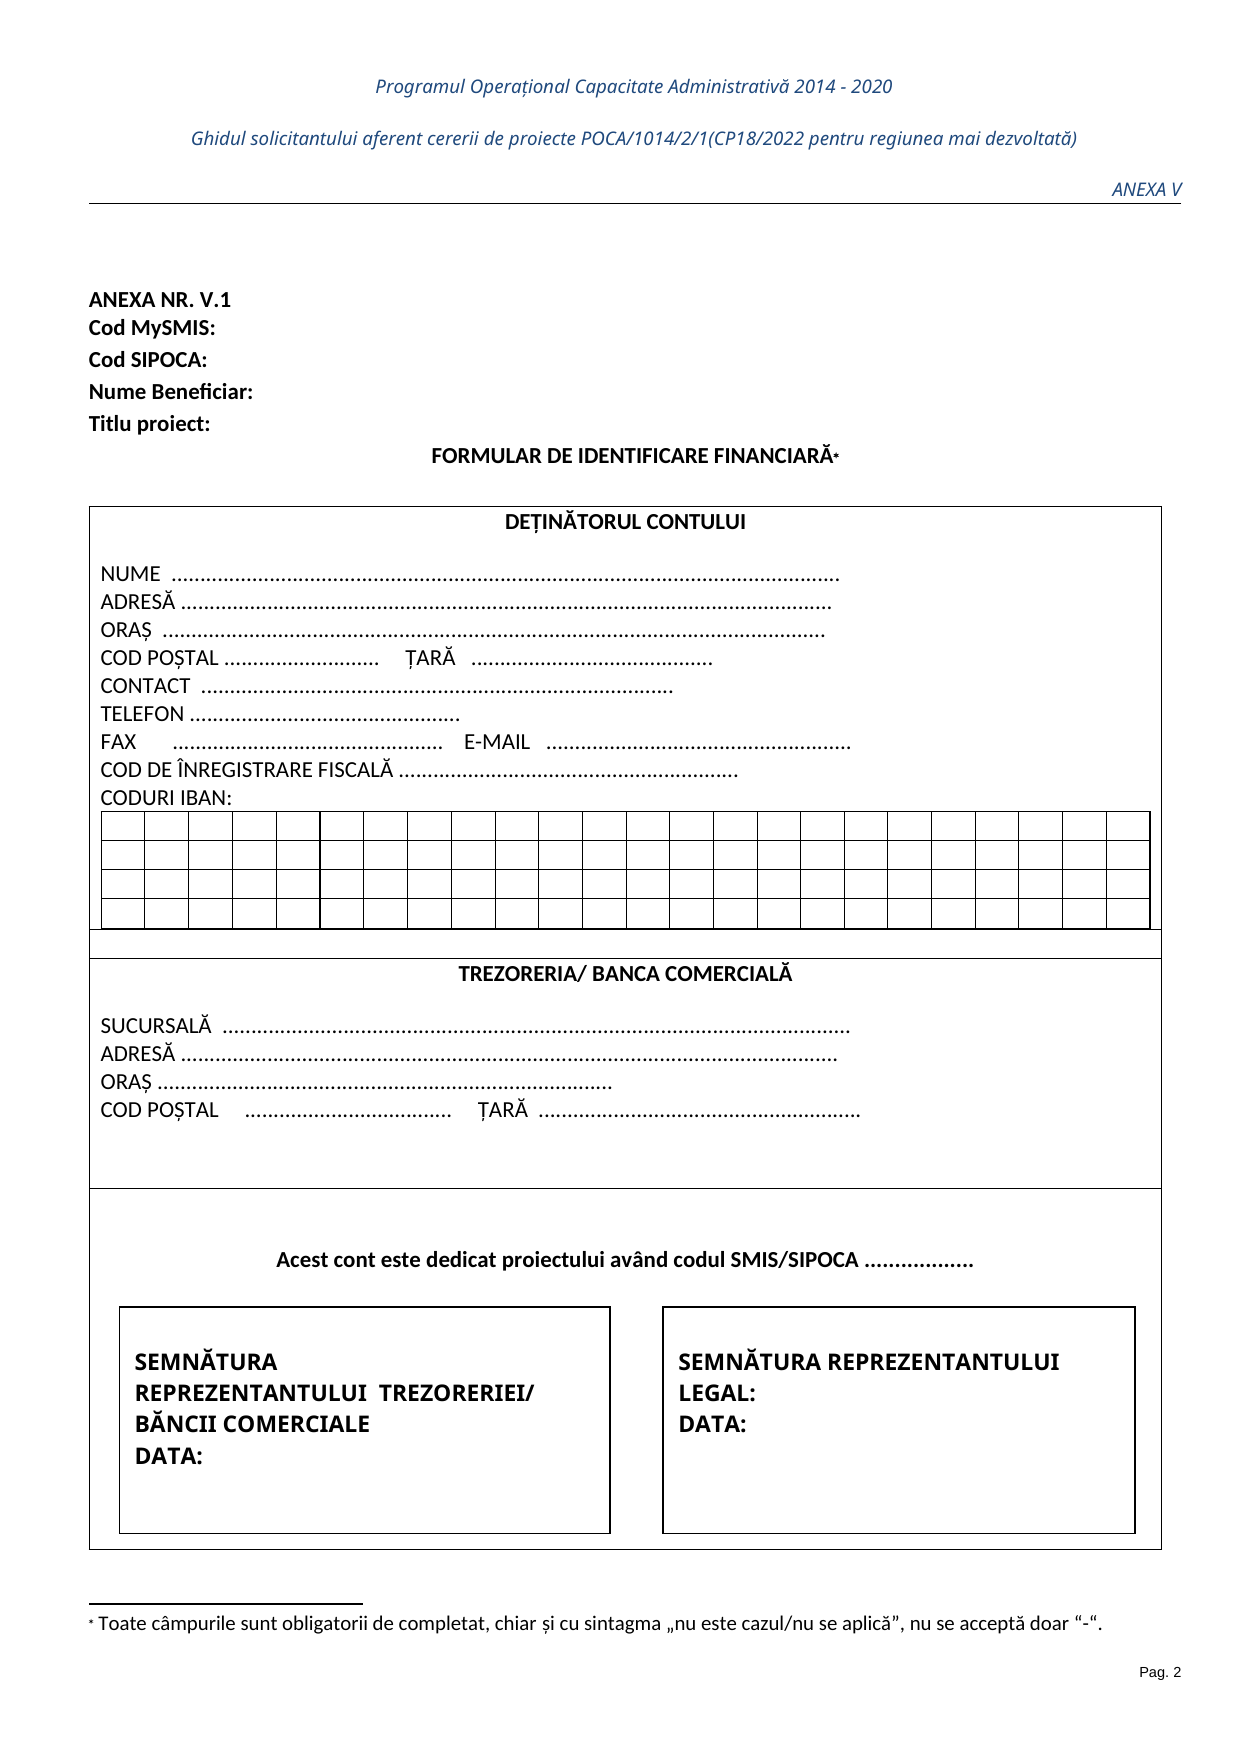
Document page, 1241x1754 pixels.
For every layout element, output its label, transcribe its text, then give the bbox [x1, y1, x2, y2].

text Nume Beneficiar: [89, 377, 1181, 405]
table_cell TREZORERIA/ BANCA COMERCIALĂ SUCURSALĂ ............................................................................................................. ADRESĂ .................................................................................................................. ORAŞ ............................................................................... COD POŞTAL .................................... ŢARĂ ........................................................ [90, 959, 1161, 1188]
text Titlu proiect: [89, 409, 1181, 437]
text Cod MySMIS: [89, 313, 1181, 341]
text Cod SIPOCA: [89, 345, 1181, 373]
table_header DEŢINĂTORUL CONTULUI NUME .................................................................................................................... ADRESĂ ................................................................................................................. ORAŞ ................................................................................................................... COD POŞTAL ........................... ŢARĂ .......................................... CONTACT .................................................................................. TELEFON ............................................... FAX ............................................... E-MAIL ..................................................... COD DE ÎNREGISTRARE FISCALĂ ........................................................... CODURI IBAN: [90, 507, 1161, 928]
text FORMULAR DE IDENTIFICARE FINANCIARĂ [89, 441, 1181, 469]
text ANEXA NR. V.1 [89, 285, 1181, 313]
table_cell Acest cont este dedicat proiectului având codul SMIS/SIPOCA .................. [90, 1189, 1161, 1549]
table_cell [90, 930, 1161, 958]
